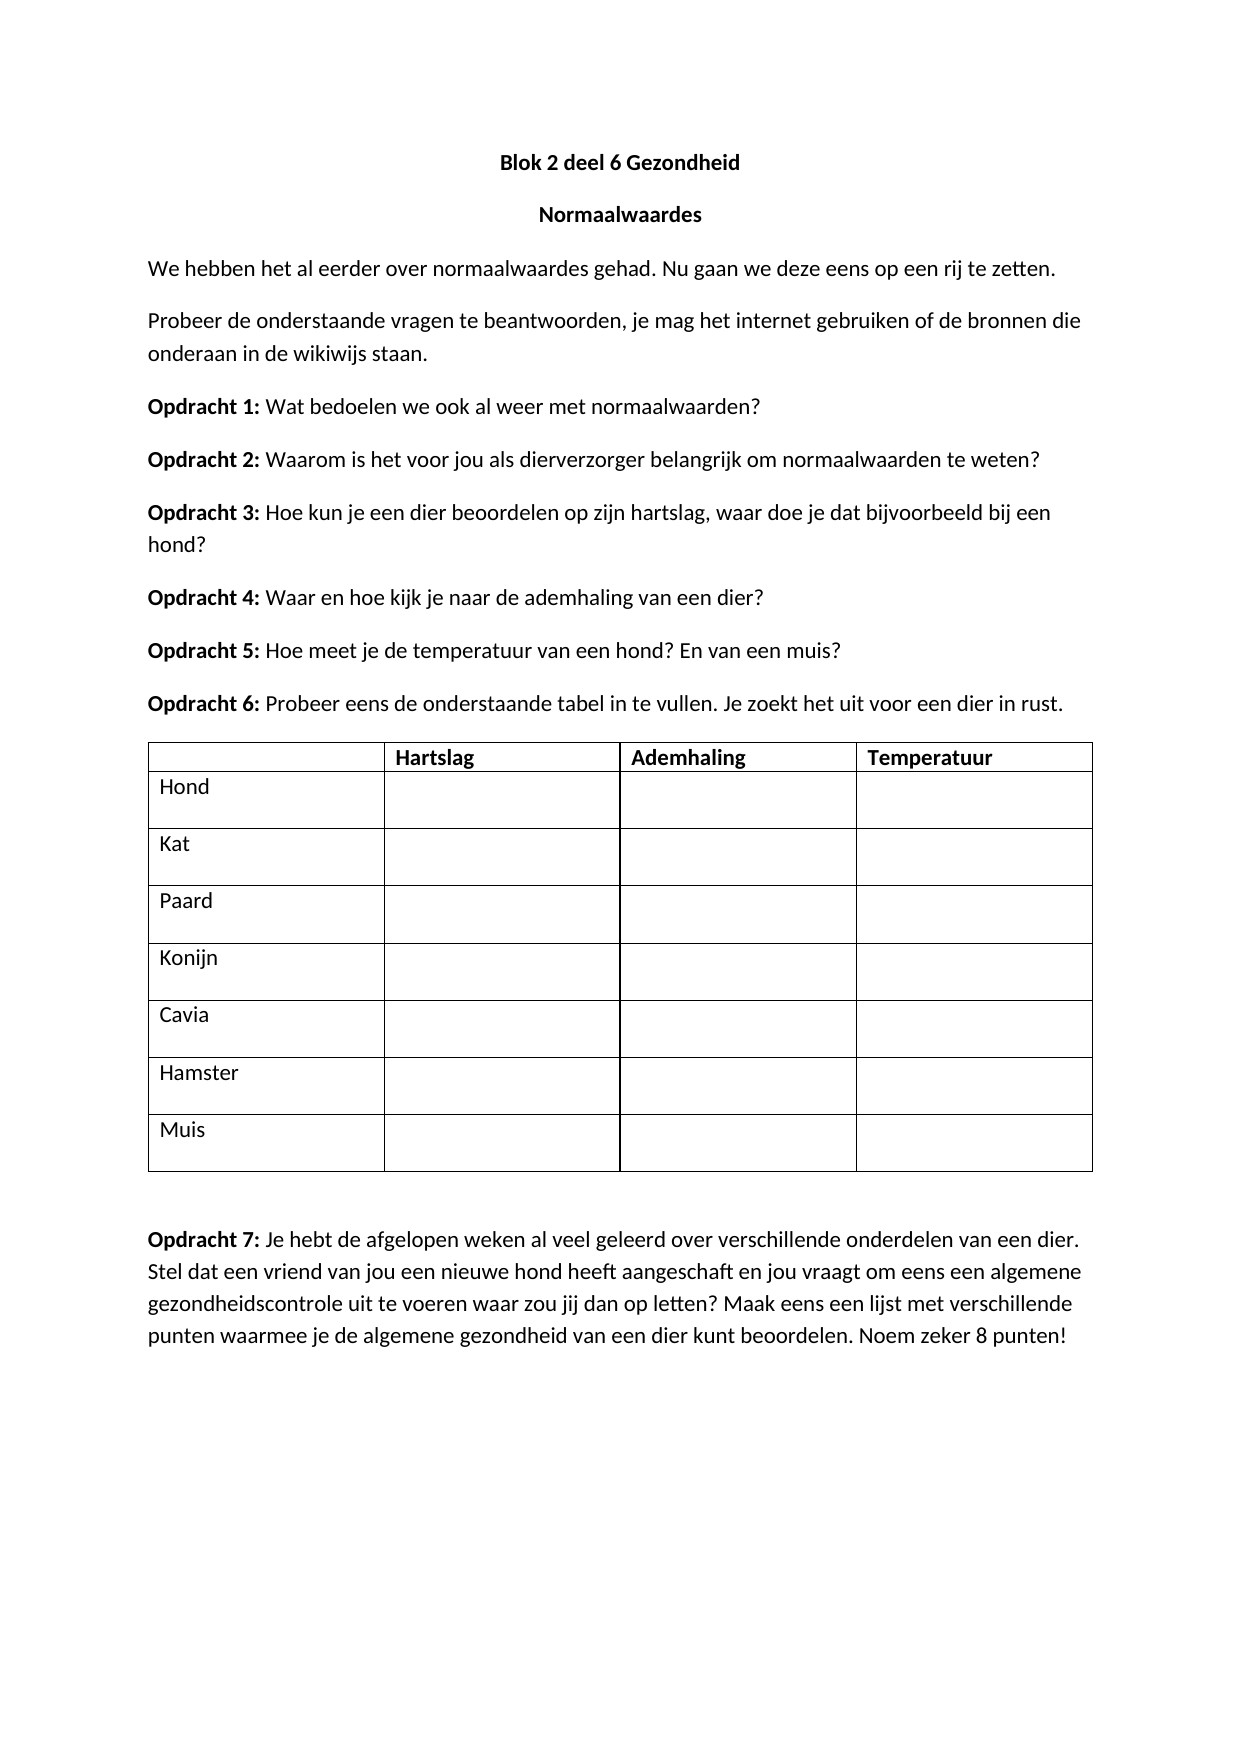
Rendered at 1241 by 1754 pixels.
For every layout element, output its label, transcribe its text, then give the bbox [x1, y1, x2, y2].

table_cell Konijn [149, 944, 384, 999]
table_header Ademhaling [621, 743, 856, 771]
table_cell [385, 772, 619, 828]
text Opdracht 2: Waarom is het voor jou als dierverzorger belangrijk om normaalwaarden te weten? [148, 445, 1093, 473]
table_cell Muis [149, 1115, 384, 1171]
table_cell Hond [149, 772, 384, 828]
table_cell [385, 944, 619, 999]
table_cell [621, 1058, 856, 1114]
table_cell Kat [149, 829, 384, 885]
text Opdracht 7: Je hebt de afgelopen weken al veel geleerd over verschillende onderdelen van een dier. Stel dat een vriend van jou een nieuwe hond heeft aangeschaft en jou vraagt om eens een algemene gezondheidscontrole uit te voeren waar zou jij dan op letten? Maak eens een lijst met verschillende punten waarmee je de algemene gezondheid van een dier kunt beoordelen. Noem zeker 8 punten! [148, 1225, 1093, 1349]
table_cell [857, 772, 1092, 828]
table_cell [857, 1001, 1092, 1057]
table_cell Cavia [149, 1001, 384, 1057]
table_cell [857, 944, 1092, 999]
text Opdracht 3: Hoe kun je een dier beoordelen op zijn hartslag, waar doe je dat bijvoorbeeld bij een hond? [148, 498, 1093, 558]
table_cell [621, 944, 856, 999]
table_header Hartslag [385, 743, 619, 771]
table_header [149, 743, 384, 771]
table_cell [621, 886, 856, 942]
text Opdracht 6: Probeer eens de onderstaande tabel in te vullen. Je zoekt het uit voor een dier in rust. [148, 689, 1093, 717]
table_cell [621, 1001, 856, 1057]
table_header Temperatuur [857, 743, 1092, 771]
table_cell [385, 1115, 619, 1171]
text Opdracht 1: Wat bedoelen we ook al weer met normaalwaarden? [148, 392, 1093, 420]
text We hebben het al eerder over normaalwaardes gehad. Nu gaan we deze eens op een rij te zetten. [148, 254, 1093, 282]
text Opdracht 5: Hoe meet je de temperatuur van een hond? En van een muis? [148, 636, 1093, 664]
table_cell [857, 886, 1092, 942]
text Opdracht 4: Waar en hoe kijk je naar de ademhaling van een dier? [148, 583, 1093, 611]
table_cell Paard [149, 886, 384, 942]
table_cell [385, 1001, 619, 1057]
table_cell [385, 829, 619, 885]
table_cell [621, 772, 856, 828]
table_cell [621, 1115, 856, 1171]
table_cell Hamster [149, 1058, 384, 1114]
table_cell [385, 1058, 619, 1114]
table_cell [857, 1115, 1092, 1171]
text Probeer de onderstaande vragen te beantwoorden, je mag het internet gebruiken of de bronnen die onderaan in de wikiwijs staan. [148, 307, 1093, 367]
table_cell [857, 1058, 1092, 1114]
table_cell [621, 829, 856, 885]
text Blok 2 deel 6 Gezondheid [148, 148, 1093, 176]
table_cell [857, 829, 1092, 885]
text Normaalwaardes [148, 201, 1093, 229]
table_cell [385, 886, 619, 942]
